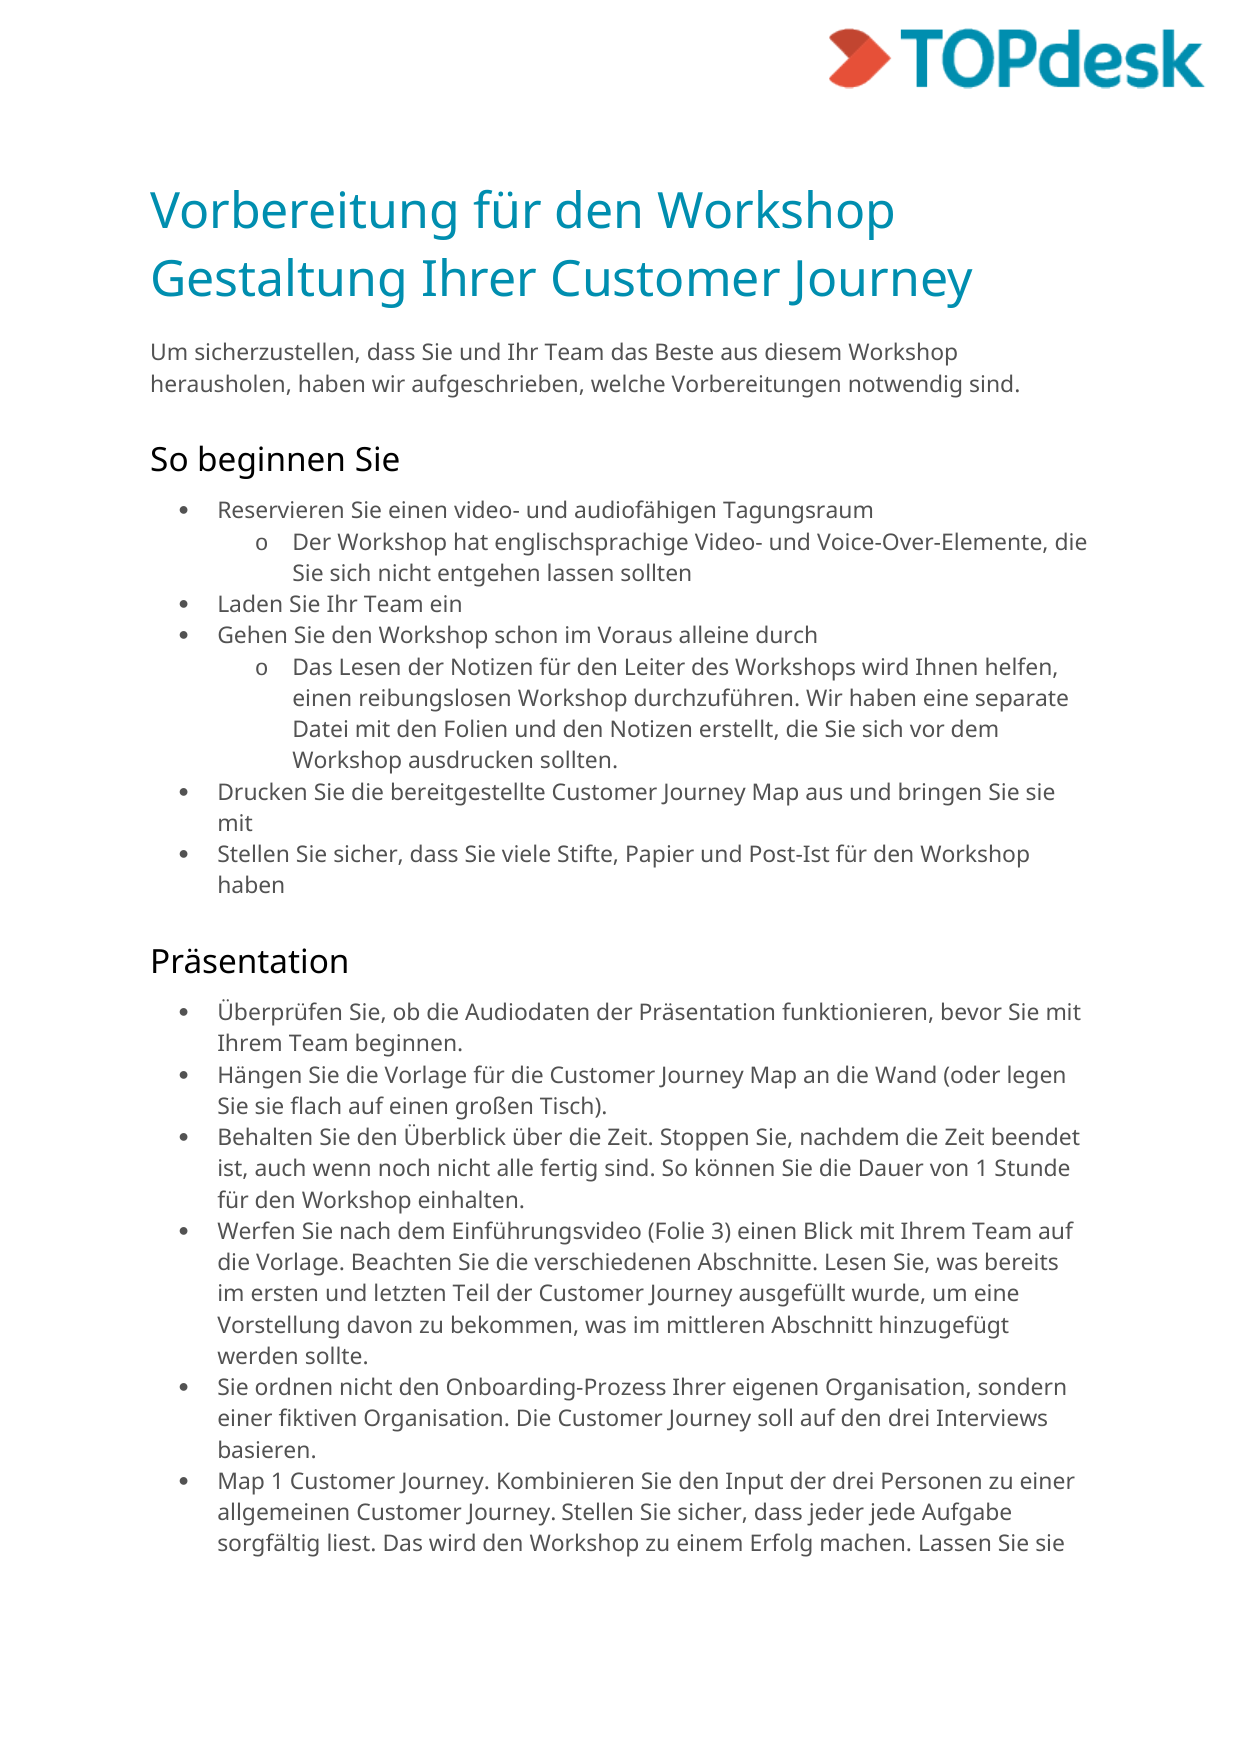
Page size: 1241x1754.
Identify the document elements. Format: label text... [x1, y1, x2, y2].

list Gehen Sie den Workshop schon im Voraus alleine durch [179, 619, 1090, 651]
list Behalten Sie den Überblick über die Zeit. Stoppen Sie, nachdem die Zeit beendet ist, auch wenn noch nicht alle fertig sind. So können Sie die Dauer von 1 Stunde für den Workshop einhalten. [179, 1121, 1090, 1215]
list Laden Sie Ihr Team ein [179, 588, 1090, 619]
text Vorbereitung für den Workshop Gestaltung Ihrer Customer Journey [150, 175, 1090, 311]
text Präsentation [150, 938, 1090, 983]
list Der Workshop hat englischsprachige Video- und Voice-Over-Elemente, die Sie sich nicht entgehen lassen sollten [254, 525, 1090, 588]
list Reservieren Sie einen video- und audiofähigen Tagungsraum [179, 494, 1090, 525]
text Um sicherzustellen, dass Sie und Ihr Team das Beste aus diesem Workshop herausholen, haben wir aufgeschrieben, welche Vorbereitungen notwendig sind. [150, 336, 1090, 399]
list Werfen Sie nach dem Einführungsvideo (Folie 3) einen Blick mit Ihrem Team auf die Vorlage. Beachten Sie die verschiedenen Abschnitte. Lesen Sie, was bereits im ersten und letzten Teil der Customer Journey ausgefüllt wurde, um eine Vorstellung davon zu bekommen, was im mittleren Abschnitt hinzugefügt werden sollte. [179, 1215, 1090, 1371]
list Überprüfen Sie, ob die Audiodaten der Präsentation funktionieren, bevor Sie mit Ihrem Team beginnen. [179, 996, 1090, 1058]
list Stellen Sie sicher, dass Sie viele Stifte, Papier und Post-Ist für den Workshop haben [179, 838, 1090, 901]
picture [829, 28, 1206, 89]
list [179, 1465, 1090, 1558]
text So beginnen Sie [150, 436, 1090, 482]
list Drucken Sie die bereitgestellte Customer Journey Map aus und bringen Sie sie mit [179, 776, 1090, 838]
list Das Lesen der Notizen für den Leiter des Workshops wird Ihnen helfen, einen reibungslosen Workshop durchzuführen. Wir haben eine separate Datei mit den Folien und den Notizen erstellt, die Sie sich vor dem Workshop ausdrucken sollten. [254, 651, 1090, 776]
list Sie ordnen nicht den Onboarding-Prozess Ihrer eigenen Organisation, sondern einer fiktiven Organisation. Die Customer Journey soll auf den drei Interviews basieren. [179, 1371, 1090, 1465]
list Hängen Sie die Vorlage für die Customer Journey Map an die Wand (oder legen Sie sie flach auf einen großen Tisch). [179, 1058, 1090, 1121]
